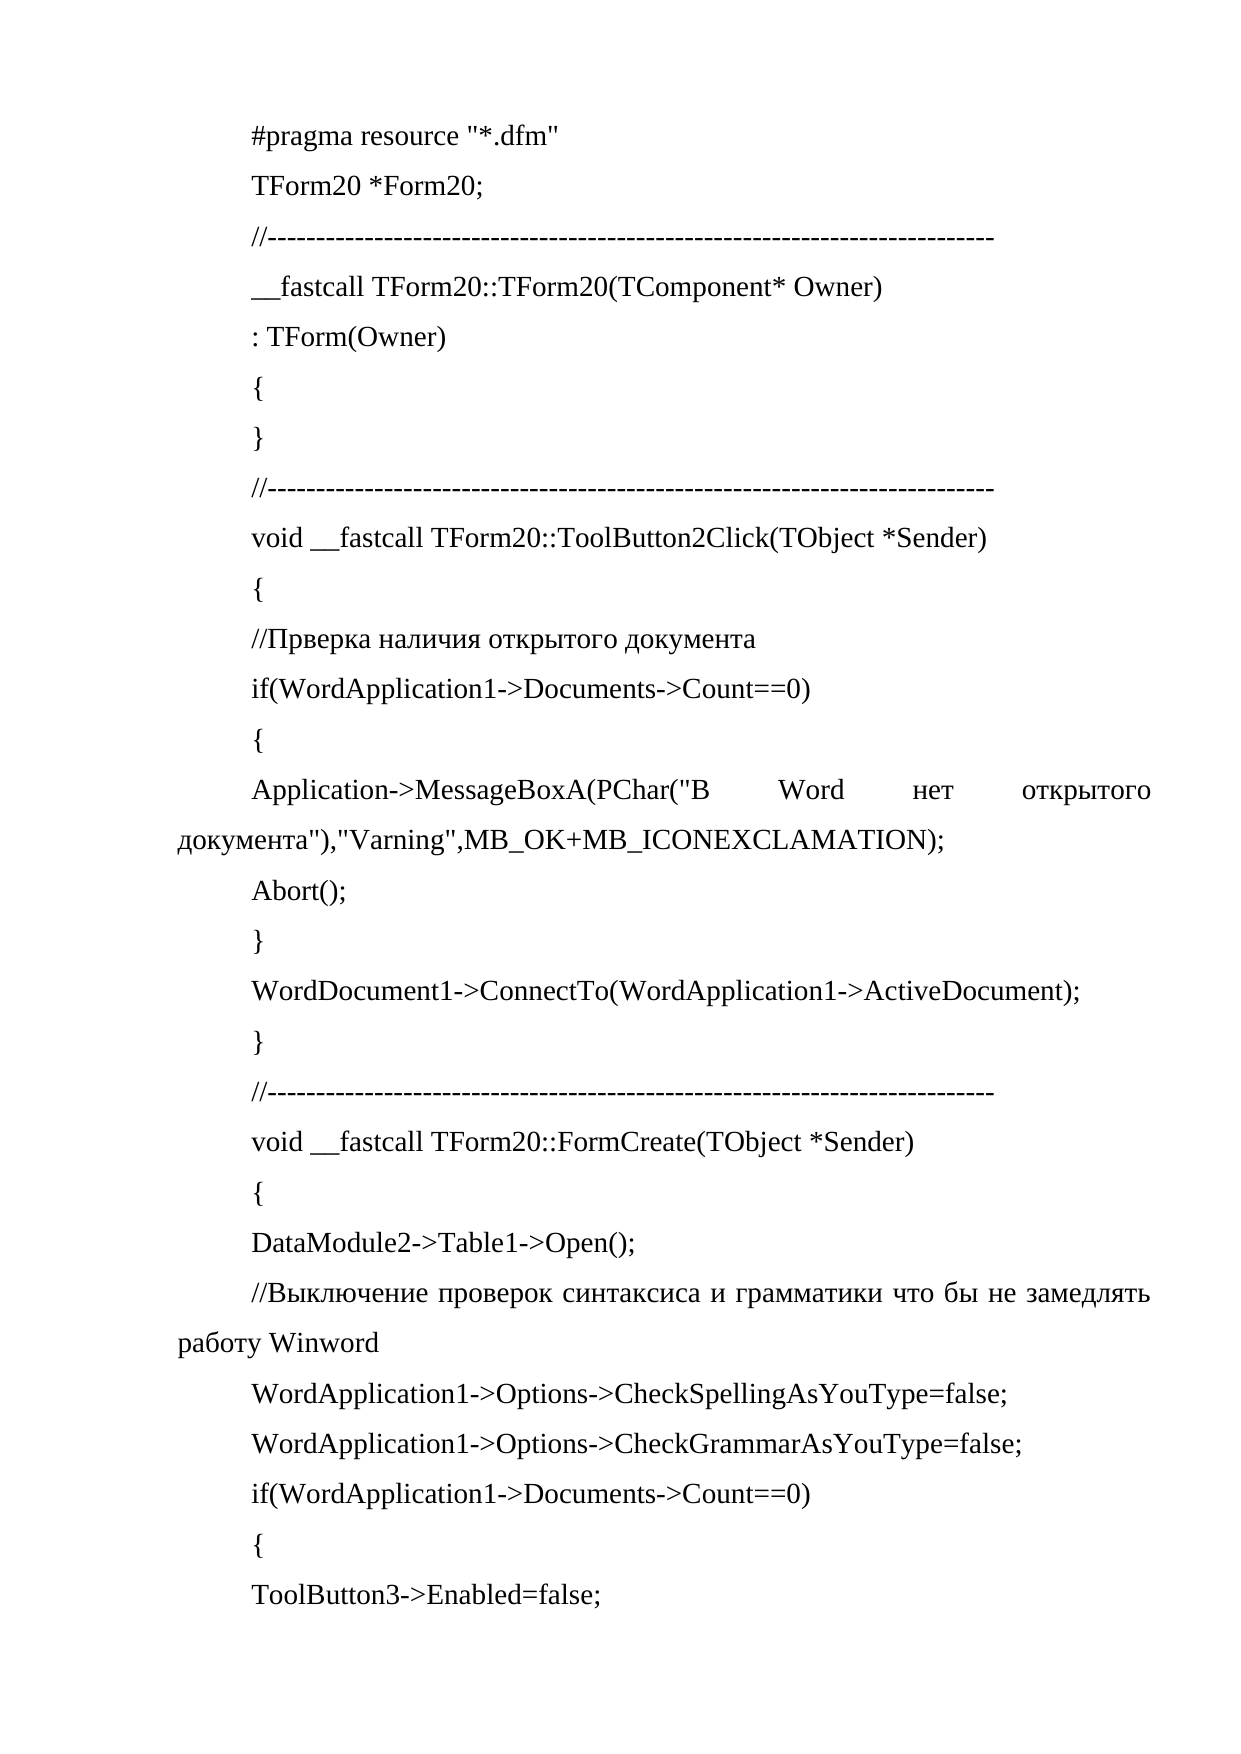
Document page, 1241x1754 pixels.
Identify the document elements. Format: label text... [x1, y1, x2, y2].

text } [177, 923, 1152, 957]
text : TForm(Owner) [177, 319, 1152, 353]
text //--------------------------------------------------------------------------- [177, 470, 1152, 504]
text { [177, 1175, 1152, 1208]
text Abort(); [177, 873, 1152, 906]
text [177, 219, 1152, 252]
text if(WordApplication1->Documents->Count==0) [177, 1477, 1152, 1510]
text TForm20 *Form20; [177, 168, 1152, 202]
text { [177, 722, 1152, 755]
text __fastcall TForm20::TForm20(TComponent* Owner) [177, 269, 1152, 303]
text } [177, 1024, 1152, 1057]
text WordApplication1->Options->CheckGrammarAsYouType=false; [177, 1426, 1152, 1460]
text //--------------------------------------------------------------------------- [177, 1074, 1152, 1108]
text WordDocument1->ConnectTo(WordApplication1->ActiveDocument); [177, 973, 1152, 1007]
text { [177, 571, 1152, 604]
text void __fastcall TForm20::FormCreate(TObject *Sender) [177, 1124, 1152, 1158]
text { [177, 370, 1152, 403]
text ToolButton3->Enabled=false; [177, 1577, 1152, 1611]
text } [177, 420, 1152, 453]
text //Прверка наличия открытого документа [177, 621, 1152, 655]
text void __fastcall TForm20::ToolButton2Click(TObject *Sender) [177, 521, 1152, 554]
text { [177, 1527, 1152, 1560]
text #pragma resource "*.dfm" [177, 118, 1152, 152]
text WordApplication1->Options->CheckSpellingAsYouType=false; [177, 1376, 1152, 1409]
text //Выключение проверок синтаксиса и грамматики что бы не замедлять работу Winword [177, 1275, 1152, 1359]
text DataModule2->Table1->Open(); [177, 1225, 1152, 1258]
text if(WordApplication1->Documents->Count==0) [177, 672, 1152, 705]
text Application->MessageBoxA(PChar("В Word нет открытого документа"),"Varning",MB_OK+MB_ICONEXCLAMATION); [177, 772, 1152, 856]
